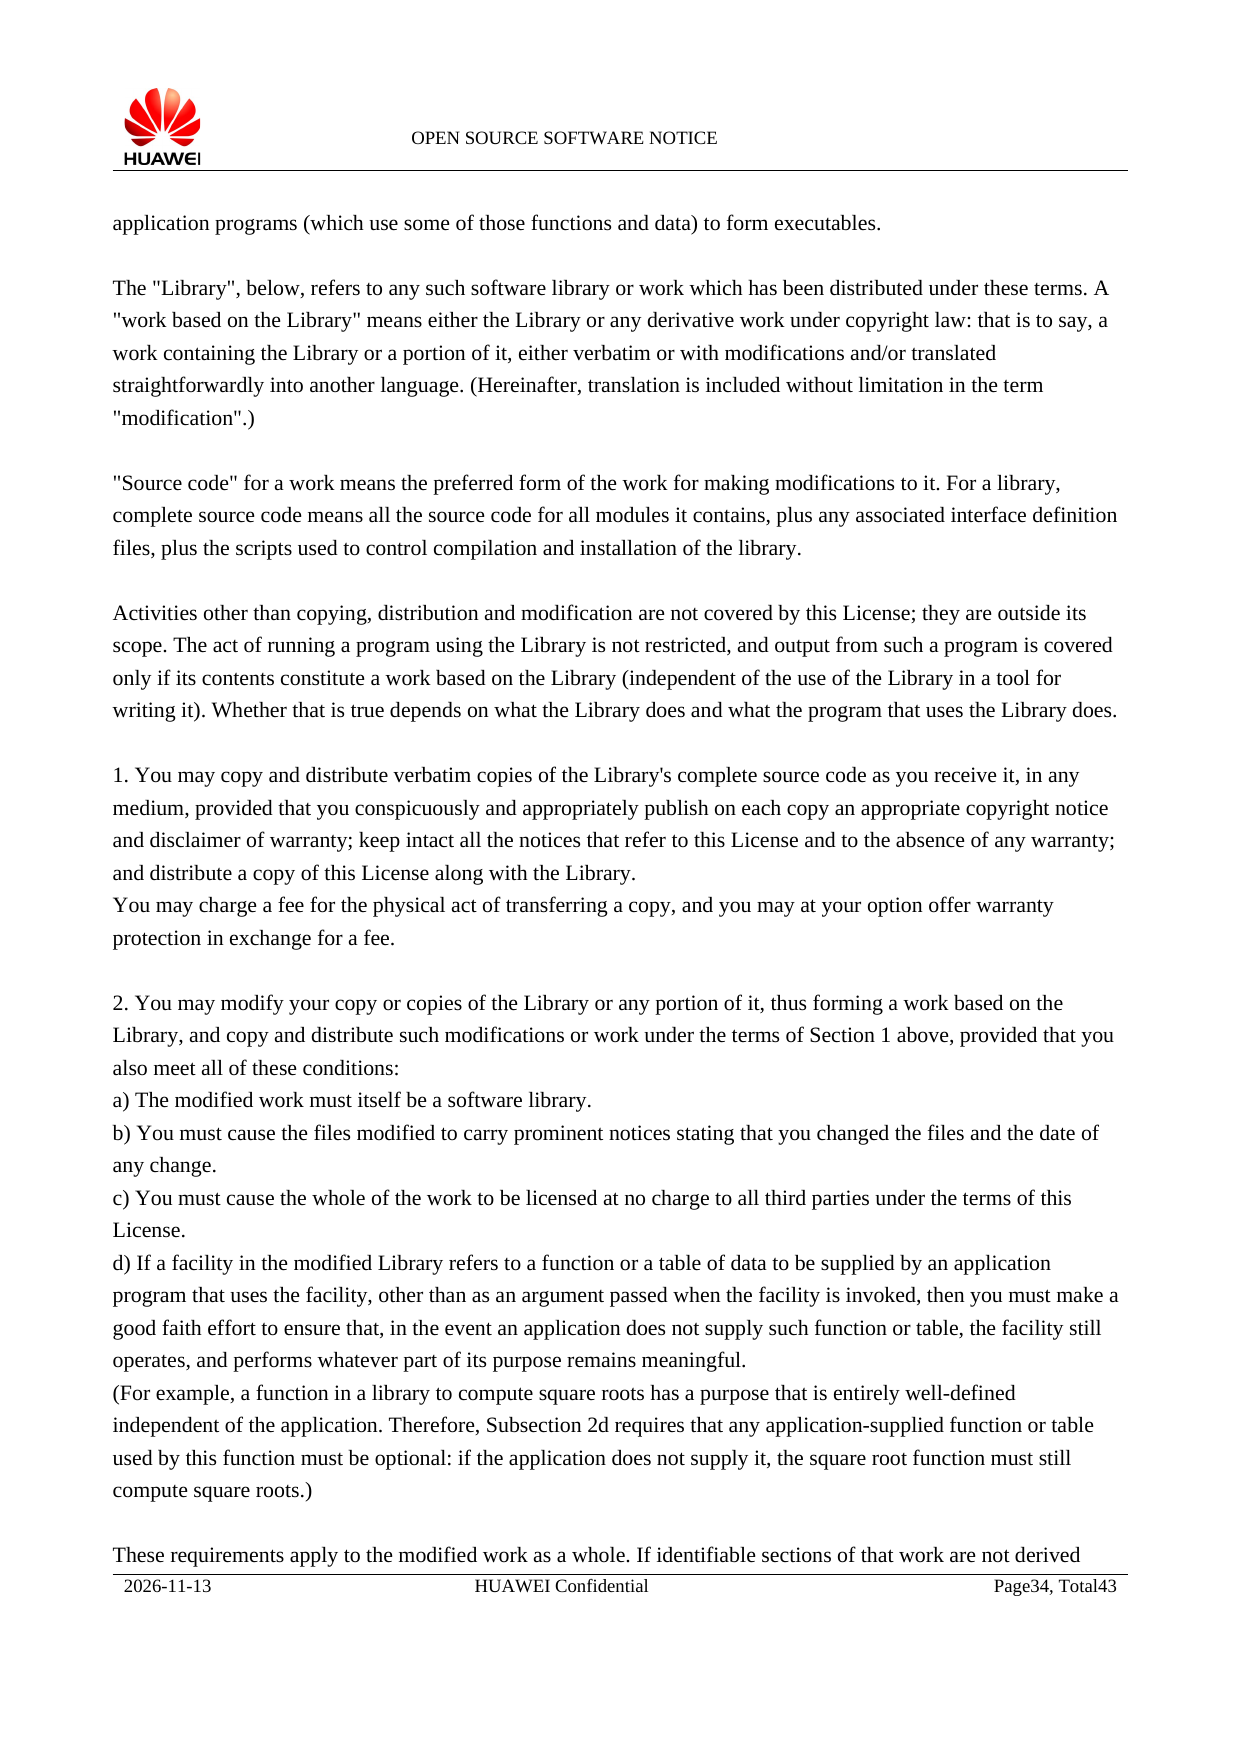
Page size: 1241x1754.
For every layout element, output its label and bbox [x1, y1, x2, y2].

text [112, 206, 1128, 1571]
picture [124, 88, 201, 165]
